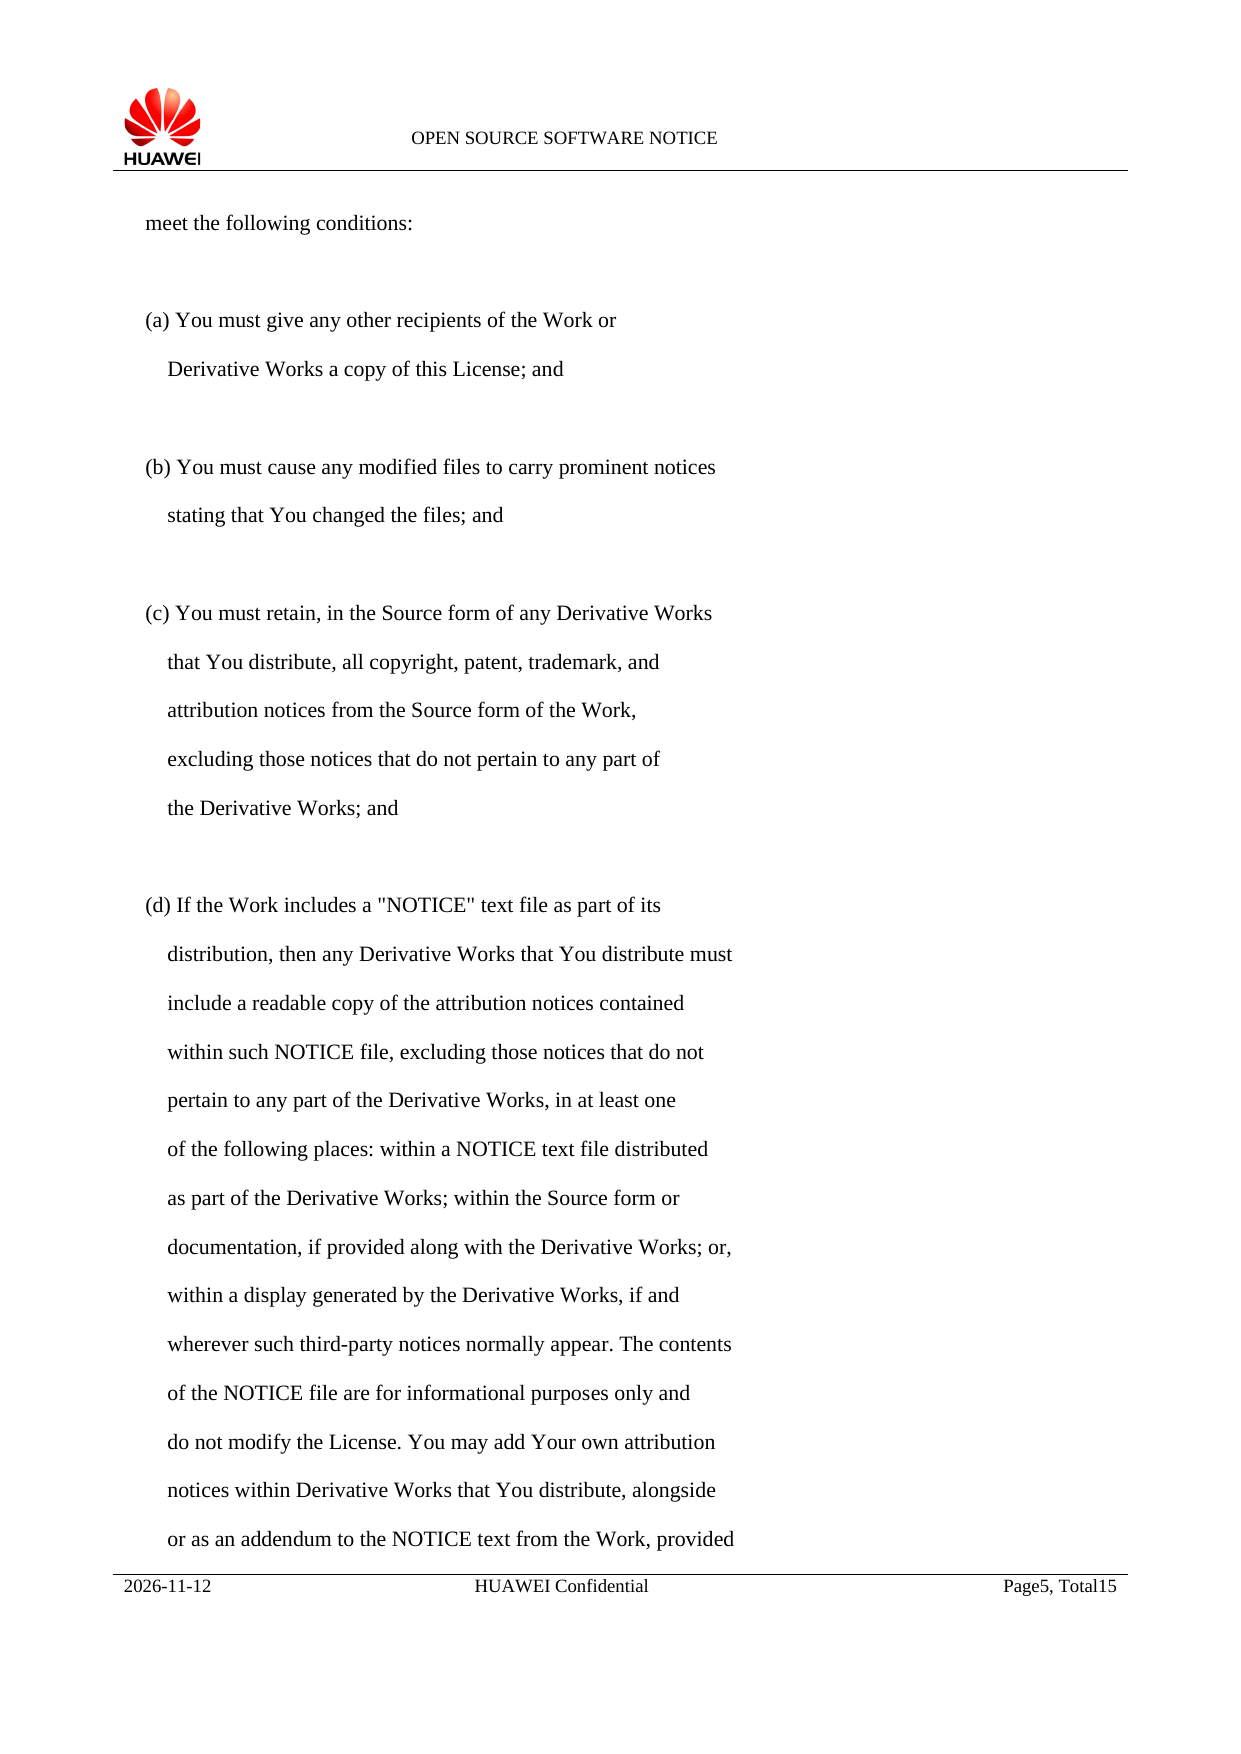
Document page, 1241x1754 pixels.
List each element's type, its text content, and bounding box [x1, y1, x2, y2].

picture [124, 88, 201, 165]
